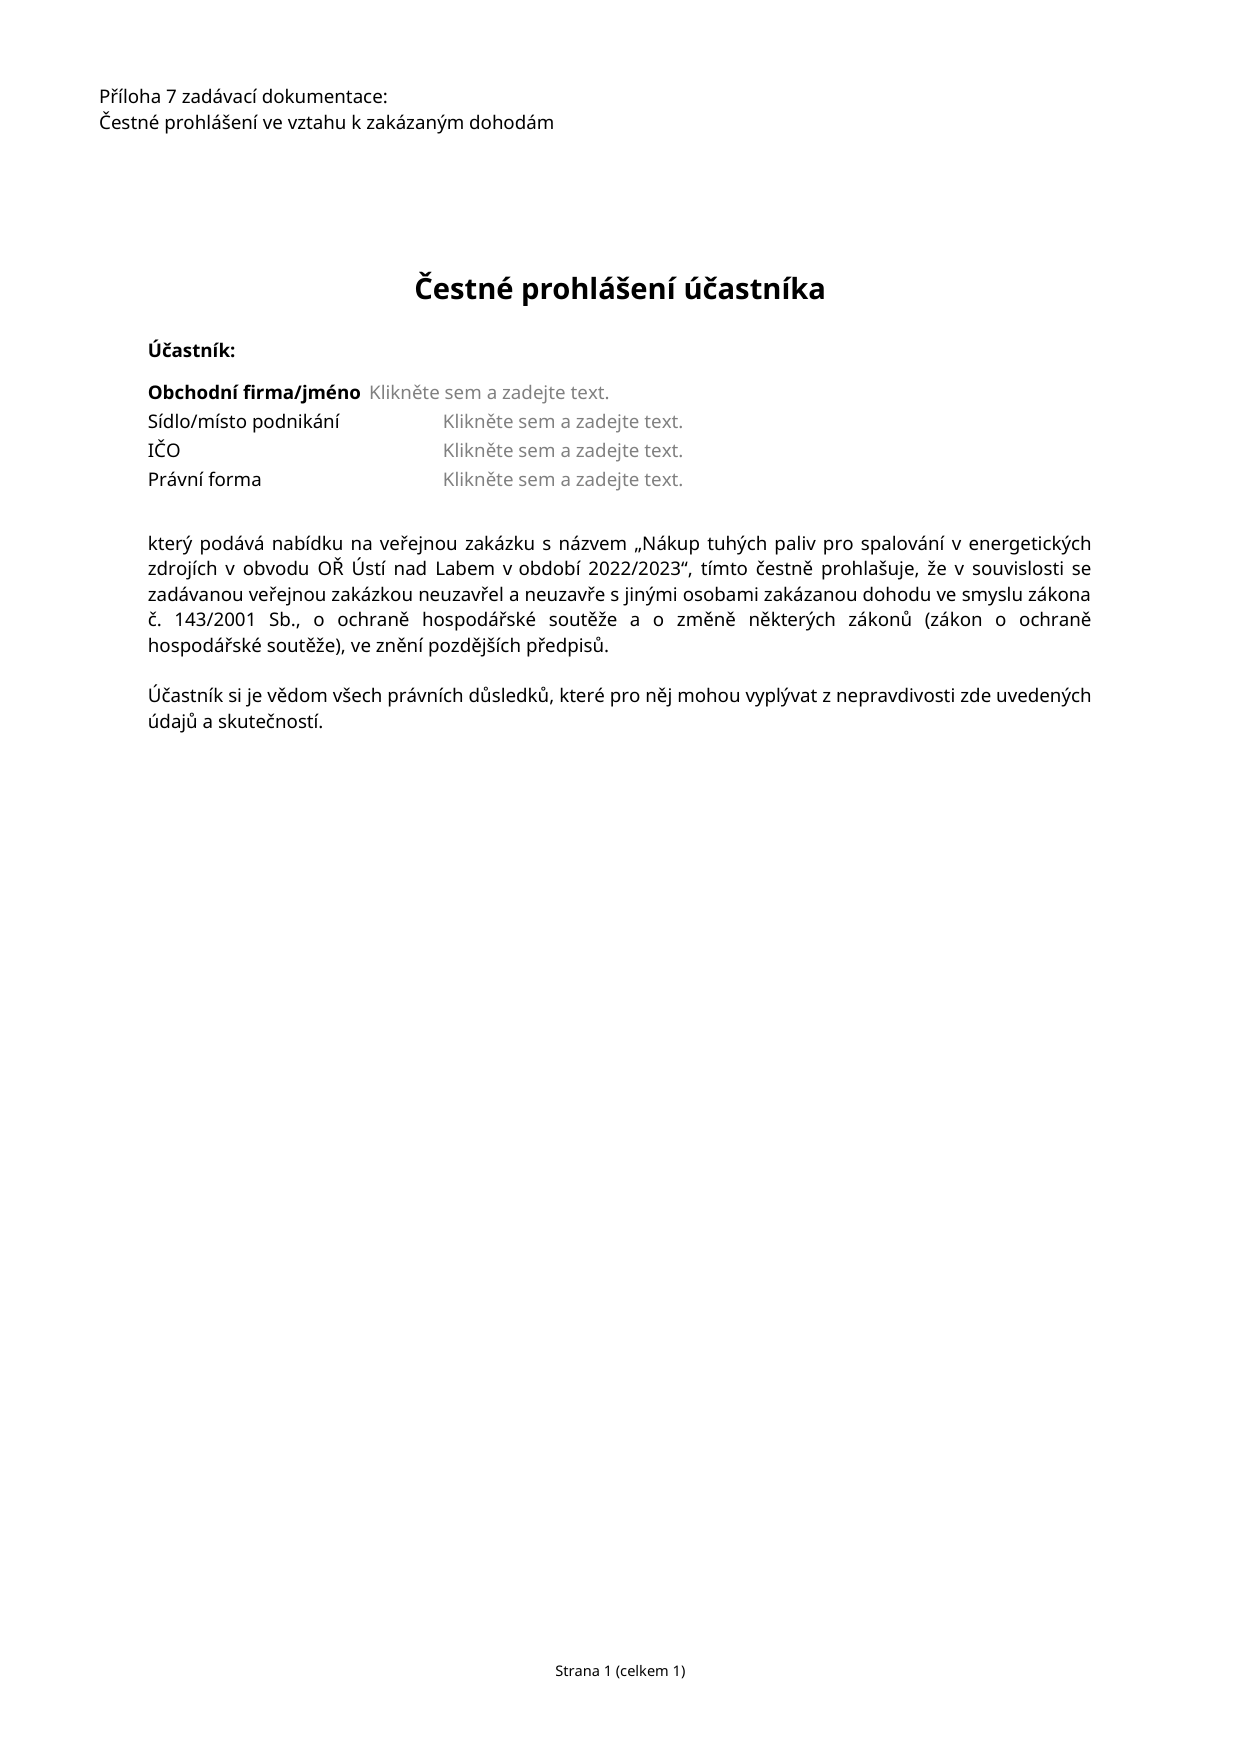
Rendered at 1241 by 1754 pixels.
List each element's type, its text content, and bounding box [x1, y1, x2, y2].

text IČO [148, 434, 1093, 463]
text Právní forma [148, 463, 1093, 492]
text Obchodní firma/jméno [148, 376, 1093, 405]
text Účastník si je vědom všech právních důsledků, které pro něj mohou vyplývat z nepravdivosti zde uvedených údajů a skutečností. [148, 683, 1093, 734]
text Sídlo/místo podnikání [148, 405, 1093, 434]
text Účastník: [148, 333, 1093, 364]
title Čestné prohlášení účastníka [148, 268, 1093, 308]
text který podává nabídku na veřejnou zakázku s názvem „Nákup tuhých paliv pro spalování v energetických zdrojích v obvodu OŘ Ústí nad Labem v období 2022/2023“, tímto čestně prohlašuje, že v souvislosti se zadávanou veřejnou zakázkou neuzavřel a neuzavře s jinými osobami zakázanou dohodu ve smyslu zákona č. 143/2001 Sb., o ochraně hospodářské soutěže a o změně některých zákonů (zákon o ochraně hospodářské soutěže), ve znění pozdějších předpisů. [148, 530, 1093, 658]
